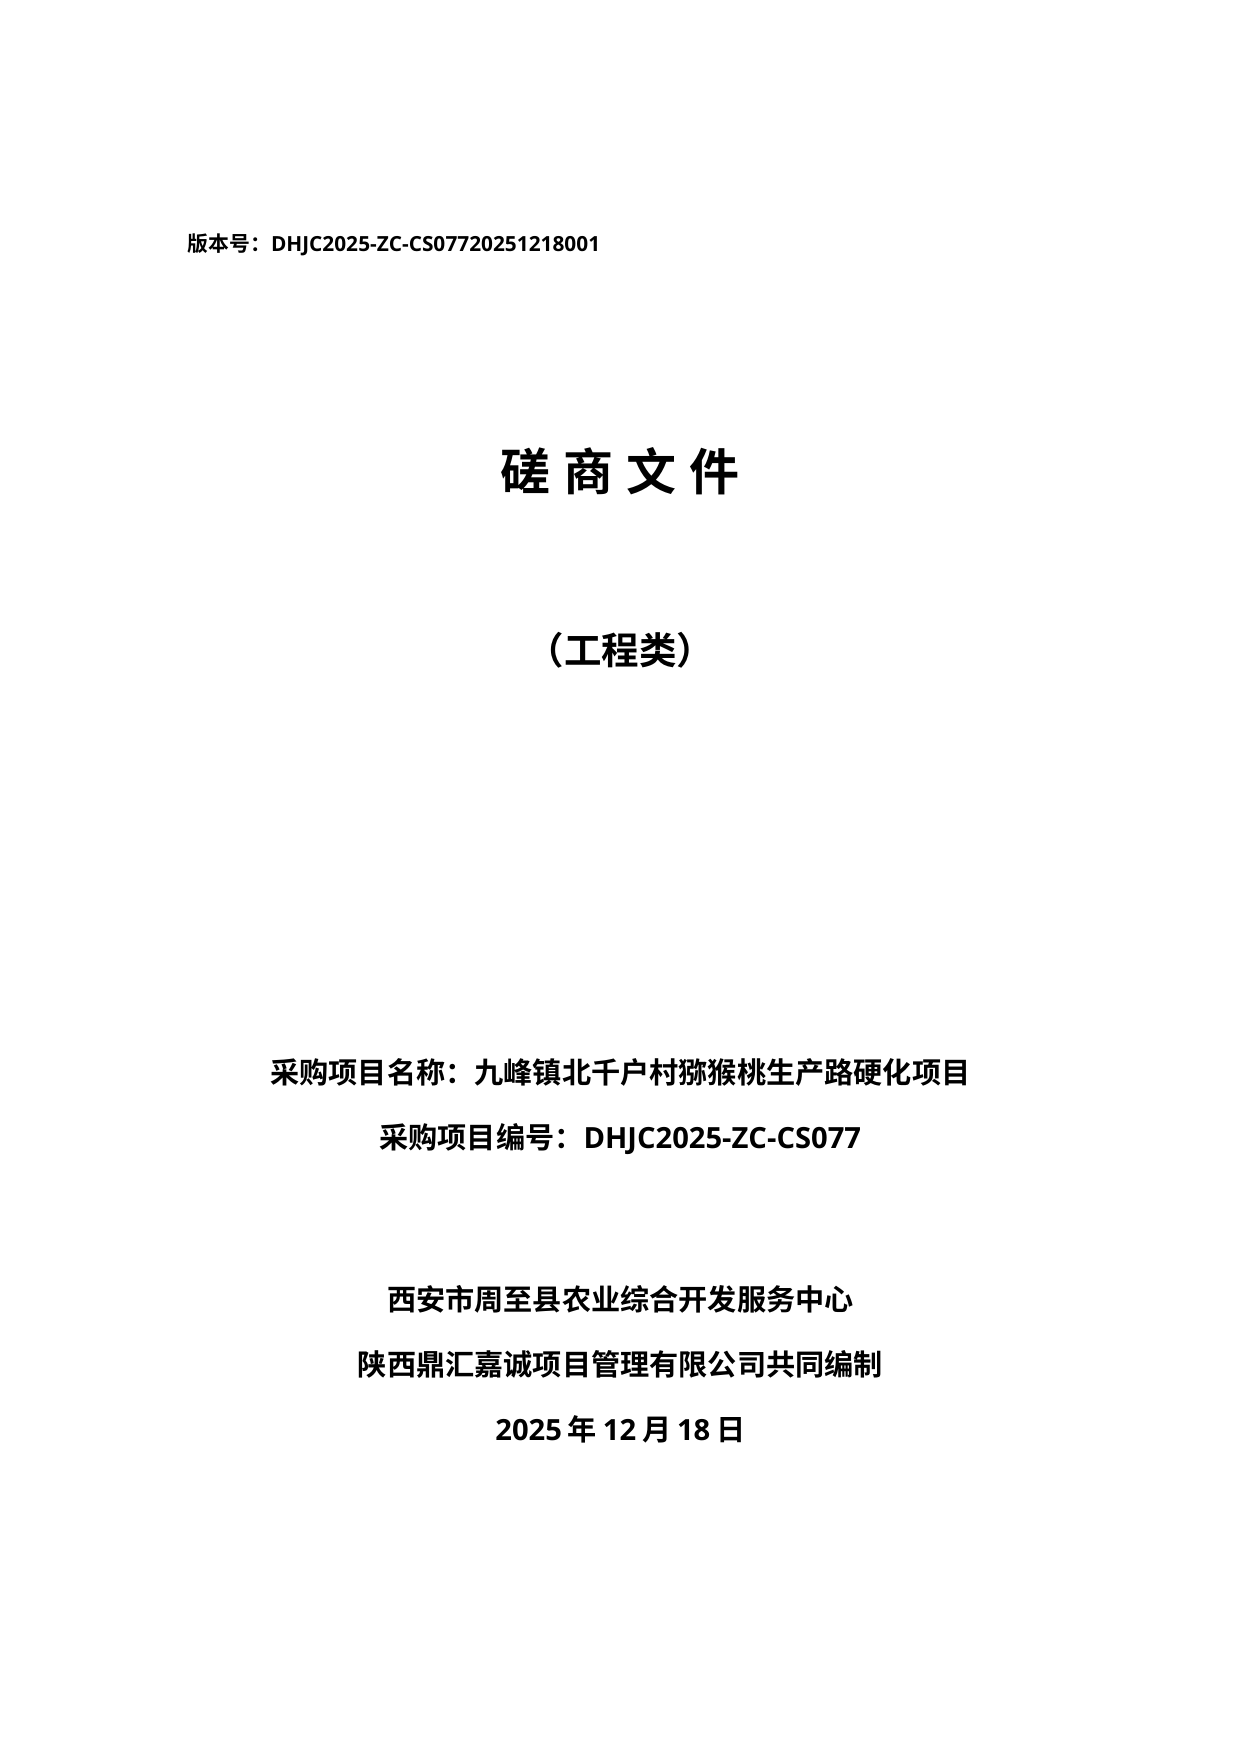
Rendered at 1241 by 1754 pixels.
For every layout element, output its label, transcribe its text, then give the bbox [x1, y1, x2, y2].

text 版本号：DHJC2025-ZC-CS07720251218001 [187, 227, 1053, 422]
text 采购项目名称：九峰镇北千户村猕猴桃生产路硬化项目 [187, 1039, 1053, 1104]
text 磋 商 文 件 [187, 422, 1053, 617]
text （工程类） [187, 617, 1053, 1039]
text 西安市周至县农业综合开发服务中心 [187, 1267, 1053, 1332]
text 陕西鼎汇嘉诚项目管理有限公司共同编制 [187, 1332, 1053, 1397]
text 2025年12月18日 [187, 1397, 1053, 1462]
text 采购项目编号：DHJC2025-ZC-CS077 [187, 1104, 1053, 1267]
